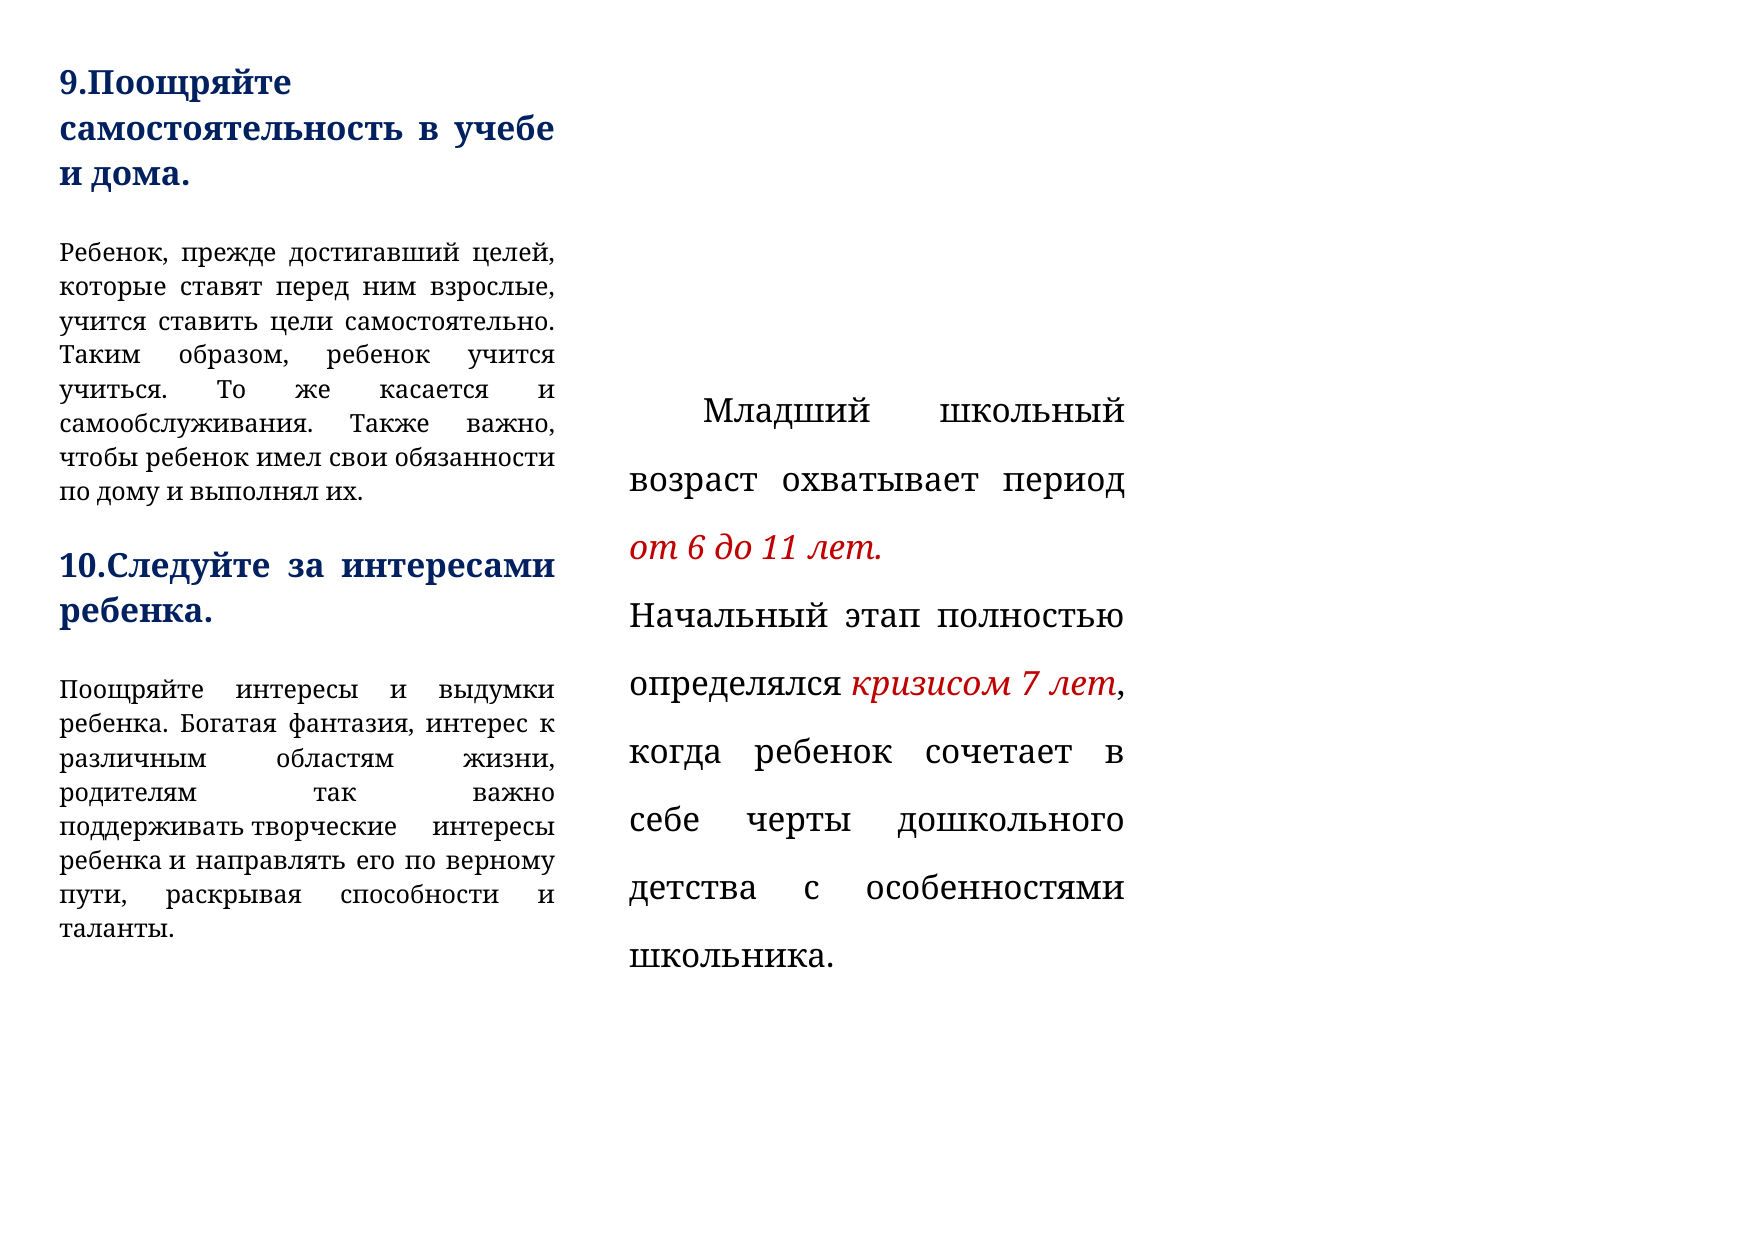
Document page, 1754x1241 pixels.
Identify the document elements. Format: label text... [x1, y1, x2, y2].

text 10.Следуйте за интересами ребенка. [59, 542, 555, 632]
text Начальный этап полностью определялся кризисом 7 лет, когда ребенок сочетает в себе черты дошкольного детства с особенностями школьника. [629, 592, 1125, 978]
text Младший школьный возраст охватывает период от 6 до 11 лет. [629, 387, 1125, 569]
text Ребенок, прежде достигавший целей, которые ставят перед ним взрослые, учится ставить цели самостоятельно. Таким образом, ребенок учится учиться. То же касается и самообслуживания. Также важно, чтобы ребенок имел свои обязанности по дому и выполнял их. [59, 235, 555, 507]
text Поощряйте интересы и выдумки ребенка. Богатая фантазия, интерес к различным областям жизни, родителям так важно поддерживать творческие интересы ребенка и направлять его по верному пути, раскрывая способности и таланты. [59, 672, 555, 944]
text 9.Поощряйте самостоятельность в учебе и дома. [59, 59, 555, 195]
